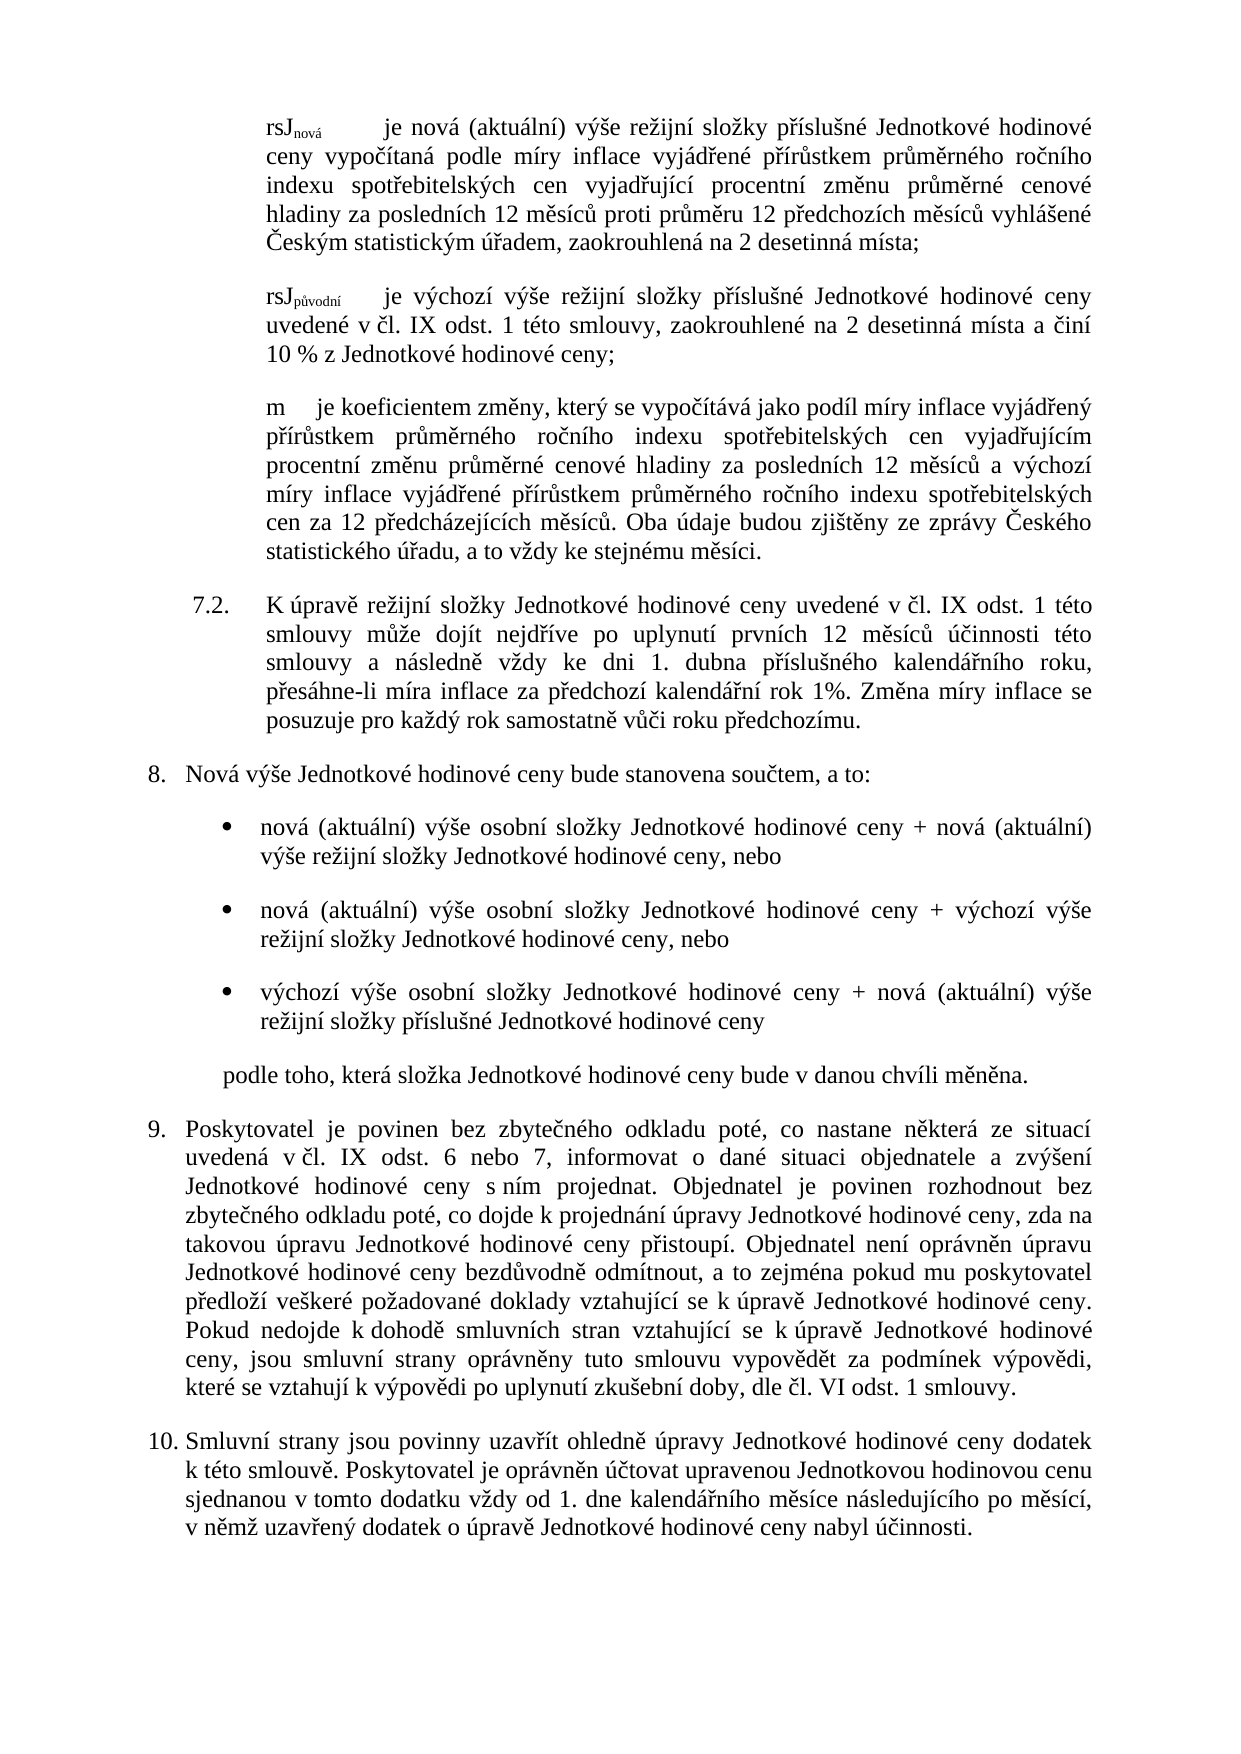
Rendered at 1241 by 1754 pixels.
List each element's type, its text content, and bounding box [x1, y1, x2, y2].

text rsJnová je nová (aktuální) výše režijní složky příslušné Jednotkové hodinové ceny vypočítaná podle míry inflace vyjádřené přírůstkem průměrného ročního indexu spotřebitelských cen vyjadřující procentní změnu průměrné cenové hladiny za posledních 12 měsíců proti průměru 12 předchozích měsíců vyhlášené Českým statistickým úřadem, zaokrouhlená na 2 desetinná místa; [266, 112, 1093, 256]
list výchozí výše osobní složky Jednotkové hodinové ceny + nová (aktuální) výše režijní složky příslušné Jednotkové hodinové ceny [223, 977, 1093, 1035]
list K úpravě režijní složky Jednotkové hodinové ceny uvedené v čl. IX odst. 1 této smlouvy může dojít nejdříve po uplynutí prvních 12 měsíců účinnosti této smlouvy a následně vždy ke dni 1. dubna příslušného kalendářního roku, přesáhne-li míra inflace za předchozí kalendářní rok 1%. Změna míry inflace se posuzuje pro každý rok samostatně vůči roku předchozímu. [192, 590, 1093, 734]
list Poskytovatel je povinen bez zbytečného odkladu poté, co nastane některá ze situací uvedená v čl. IX odst. 6 nebo 7, informovat o dané situaci objednatele a zvýšení Jednotkové hodinové ceny s ním projednat. Objednatel je povinen rozhodnout bez zbytečného odkladu poté, co dojde k projednání úpravy Jednotkové hodinové ceny, zda na takovou úpravu Jednotkové hodinové ceny přistoupí. Objednatel není oprávněn úpravu Jednotkové hodinové ceny bezdůvodně odmítnout, a to zejména pokud mu poskytovatel předloží veškeré požadované doklady vztahující se k úpravě Jednotkové hodinové ceny. Pokud nedojde k dohodě smluvních stran vztahující se k úpravě Jednotkové hodinové ceny, jsou smluvní strany oprávněny tuto smlouvu vypovědět za podmínek výpovědi, které se vztahují k výpovědi po uplynutí zkušební doby, dle čl. VI odst. 1 smlouvy. [148, 1114, 1093, 1401]
text m je koeficientem změny, který se vypočítává jako podíl míry inflace vyjádřený přírůstkem průměrného ročního indexu spotřebitelských cen vyjadřujícím procentní změnu průměrné cenové hladiny za posledních 12 měsíců a výchozí míry inflace vyjádřené přírůstkem průměrného ročního indexu spotřebitelských cen za 12 předcházejících měsíců. Oba údaje budou zjištěny ze zprávy Českého statistického úřadu, a to vždy ke stejnému měsíci. [266, 392, 1093, 565]
list Nová výše Jednotkové hodinové ceny bude stanovena součtem, a to: [148, 759, 1093, 787]
text rsJpůvodní je výchozí výše režijní složky příslušné Jednotkové hodinové ceny uvedené v čl. IX odst. 1 této smlouvy, zaokrouhlené na 2 desetinná místa a činí 10 % z Jednotkové hodinové ceny; [266, 281, 1093, 367]
list nová (aktuální) výše osobní složky Jednotkové hodinové ceny + nová (aktuální) výše režijní složky Jednotkové hodinové ceny, nebo [223, 812, 1093, 870]
text podle toho, která složka Jednotkové hodinové ceny bude v danou chvíli měněna. [223, 1060, 1093, 1089]
list nová (aktuální) výše osobní složky Jednotkové hodinové ceny + výchozí výše režijní složky Jednotkové hodinové ceny, nebo [223, 895, 1093, 952]
list Smluvní strany jsou povinny uzavřít ohledně úpravy Jednotkové hodinové ceny dodatek k této smlouvě. Poskytovatel je oprávněn účtovat upravenou Jednotkovou hodinovou cenu sjednanou v tomto dodatku vždy od 1. dne kalendářního měsíce následujícího po měsící, v němž uzavřený dodatek o úpravě Jednotkové hodinové ceny nabyl účinnosti. [148, 1426, 1093, 1541]
